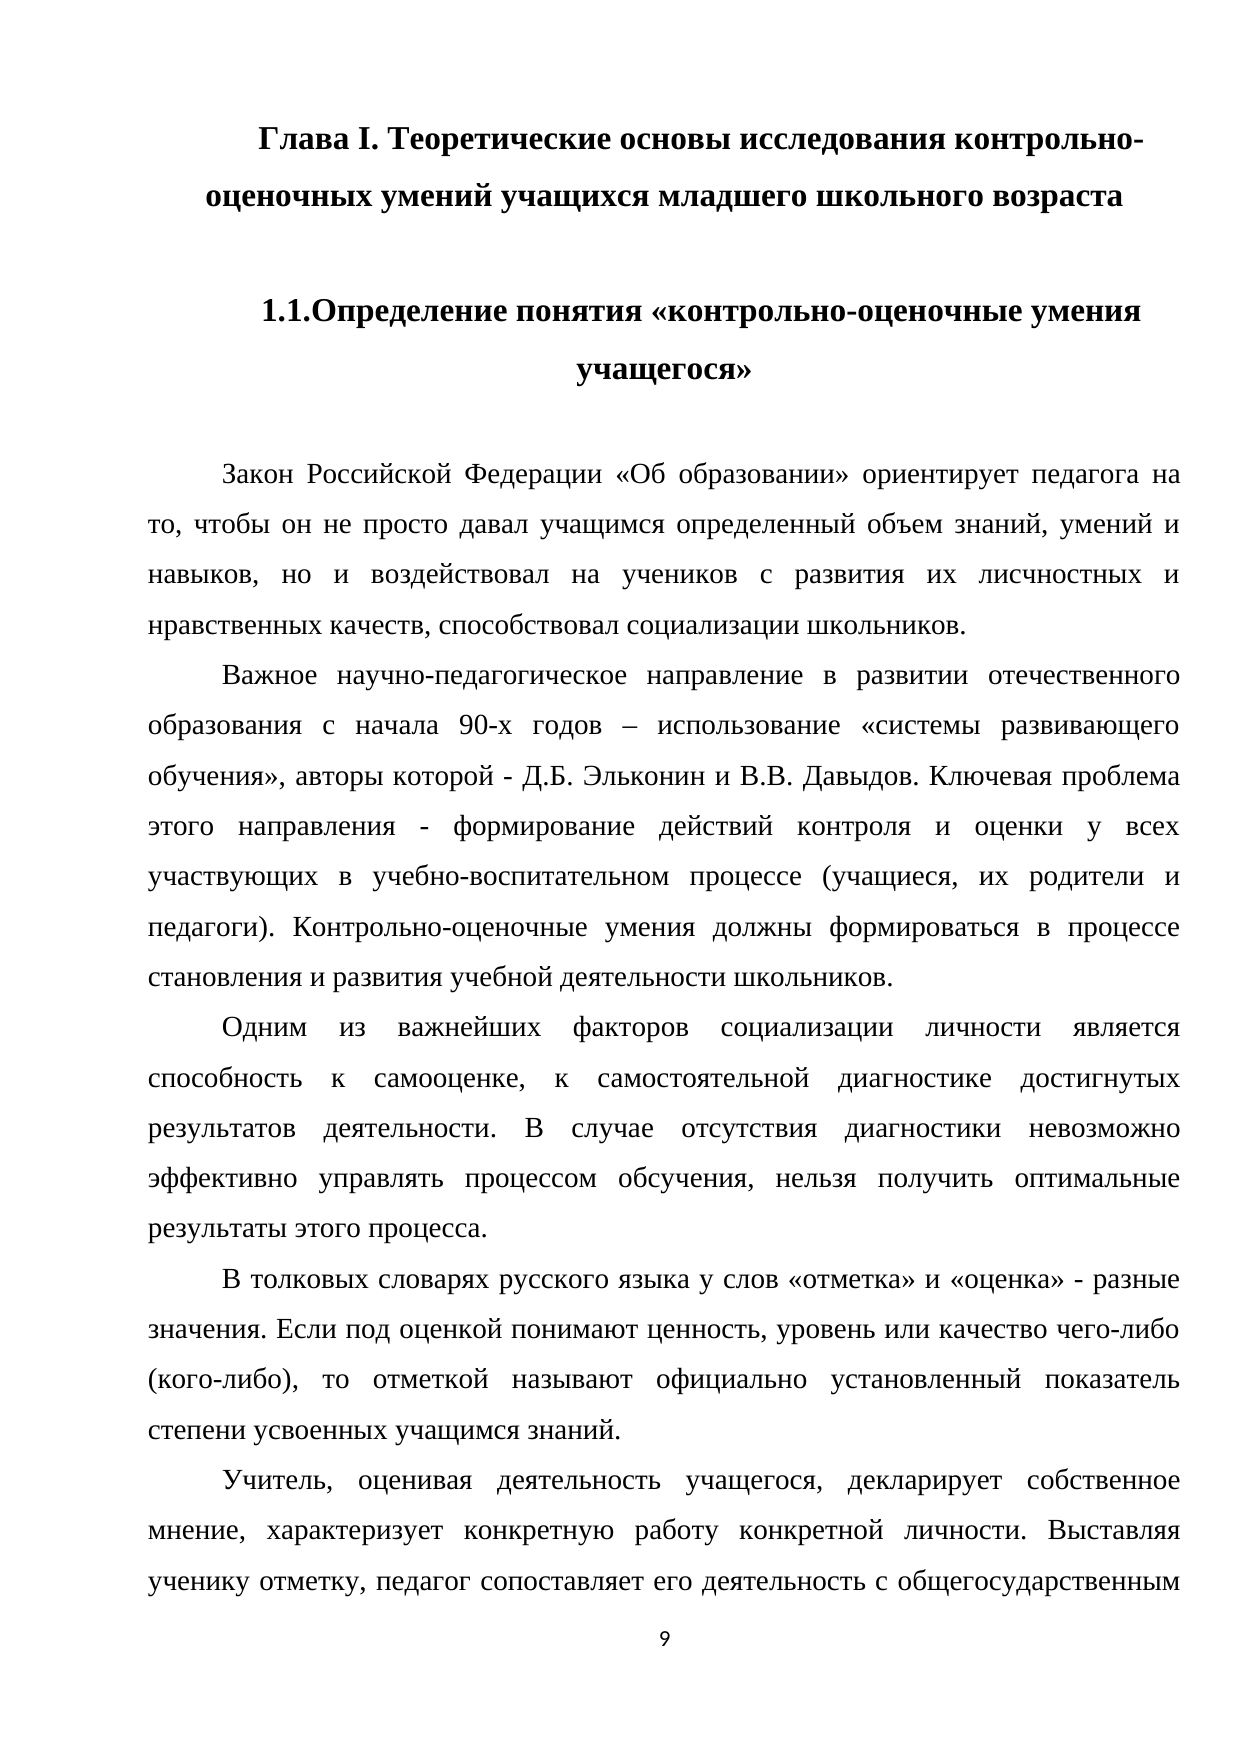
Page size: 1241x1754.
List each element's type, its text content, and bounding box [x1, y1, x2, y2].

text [148, 1462, 1181, 1596]
text Одним из важнейших факторов социализации личности является способность к самооценке, к самостоятельной диагностике достигнутых результатов деятельности. В случае отсутствия диагностики невозможно эффективно управлять процессом обсучения, нельзя получить оптимальные результаты этого процесса. [148, 1009, 1181, 1244]
text Важное научно-педагогическое направление в развитии отечественного образования с начала 90-х годов – использование «системы развивающего обучения», авторы которой - Д.Б. Эльконин и В.В. Давыдов. Ключевая проблема этого направления - формирование действий контроля и оценки у всех участвующих в учебно-воспитательном процессе (учащиеся, их родители и педагоги). Контрольно-оценочные умения должны формироваться в процессе становления и развития учебной деятельности школьников. [148, 657, 1181, 993]
text Закон Российской Федерации «Об образовании» ориентирует педагога на то, чтобы он не просто давал учащимся определенный объем знаний, умений и навыков, но и воздействовал на учеников с развития их лисчностных и нравственных качеств, способствовал социализации школьников. [148, 456, 1181, 640]
text В толковых словарях русского языка у слов «отметка» и «оценка» - разные значения. Если под оценкой понимают ценность, уровень или качество чего-либо (кого-либо), то отметкой называют официально установленный показатель степени усвоенных учащимся знаний. [148, 1261, 1181, 1445]
subtitle 1.1.Определение понятия «контрольно-оценочные умения учащегося» [148, 291, 1181, 386]
subtitle Глава I. Теоретические основы исследования контрольно-оценочных умений учащихся младшего школьного возраста [148, 118, 1181, 214]
